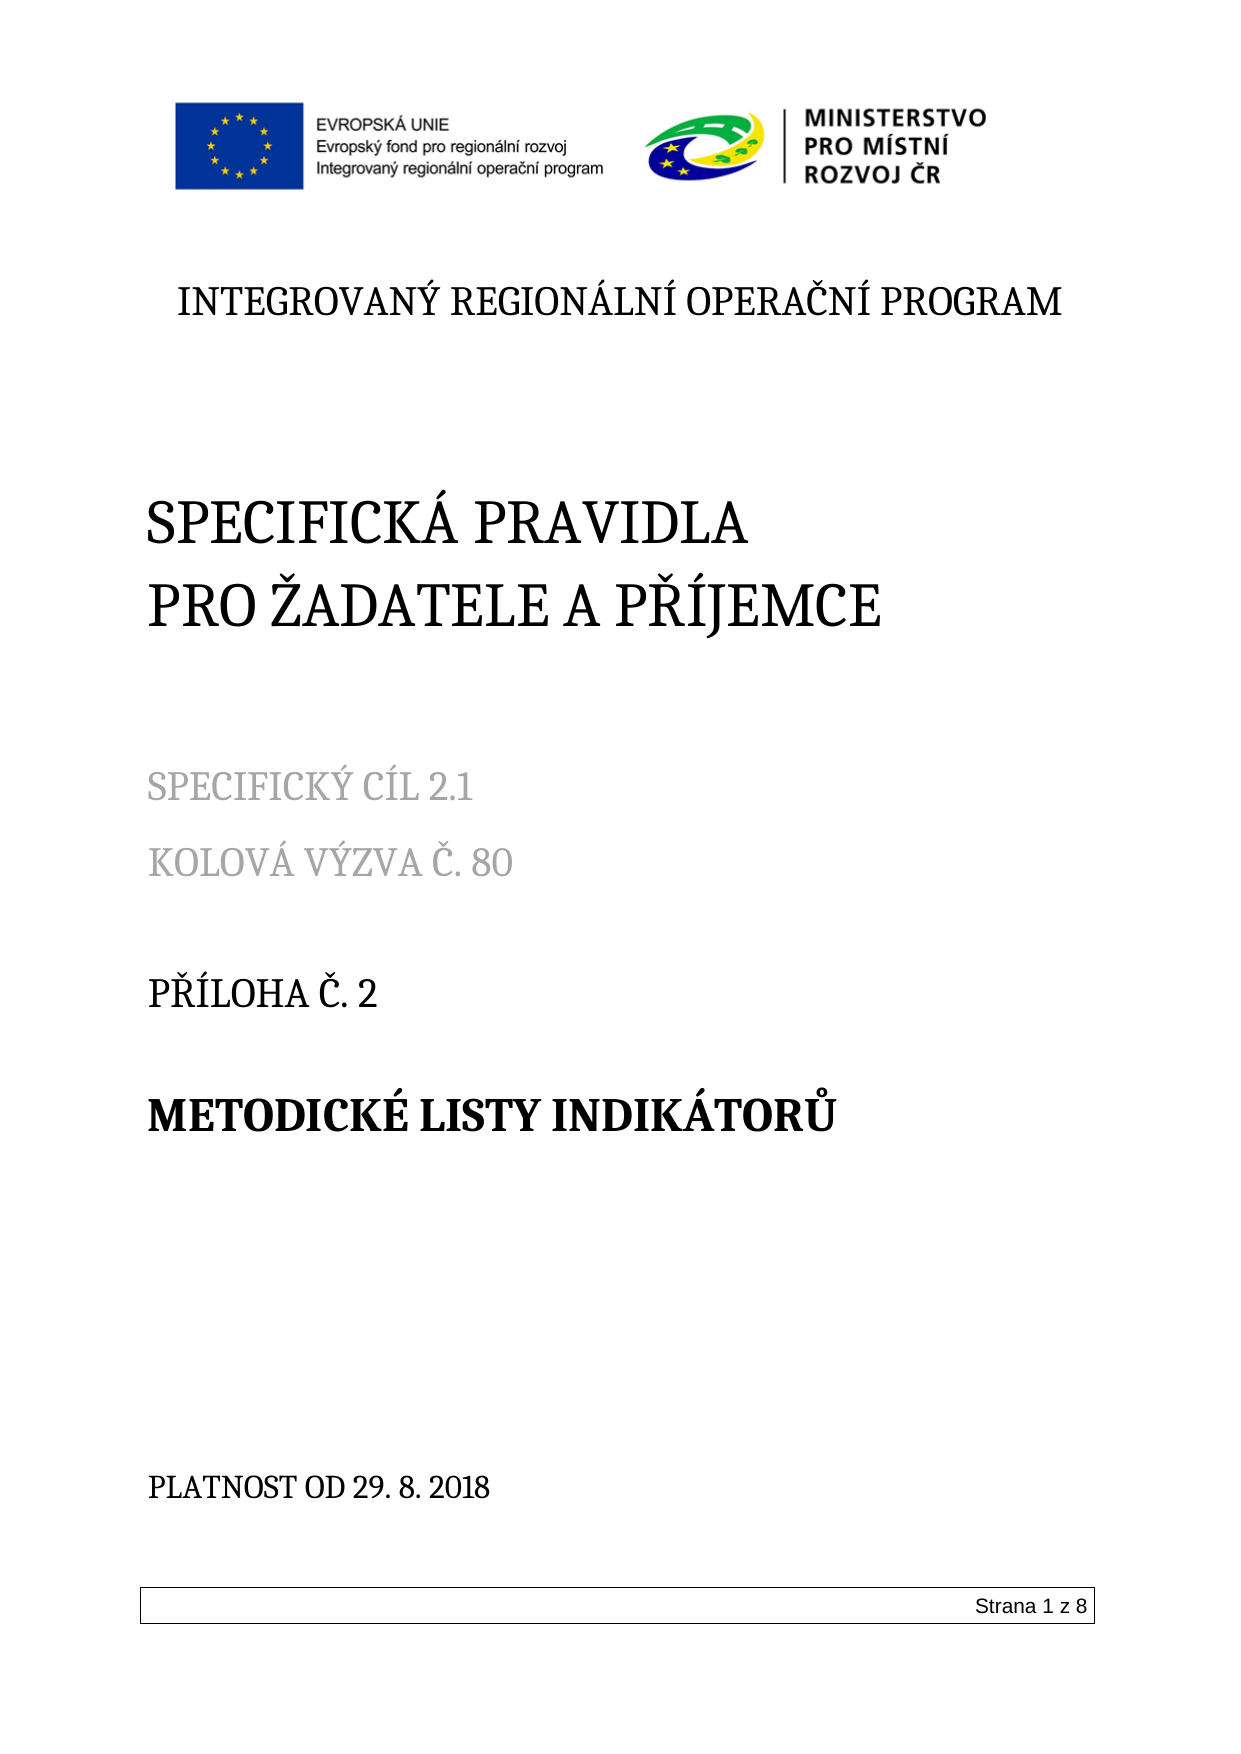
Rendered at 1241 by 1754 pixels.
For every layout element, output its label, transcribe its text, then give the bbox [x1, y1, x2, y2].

text Specifický cíl 2.1 [148, 762, 1093, 810]
text pLATNOST OD 29. 8. 2018 [148, 1469, 1093, 1507]
text kolová výzva Č. 80 [148, 838, 1093, 886]
text INTEGROVANÝ REGIONÁLNÍ OPERAČNÍ PROGRAM [148, 278, 1093, 326]
text PŘÍLOHA Č. 2 [148, 969, 1093, 1017]
text Metodické listy indikátorů [148, 1088, 1093, 1143]
picture [147, 73, 1014, 218]
text PRO ŽADATELE A PŘÍJEMCE [148, 570, 1093, 642]
text Specifická PRAVIDLA [148, 487, 1093, 559]
